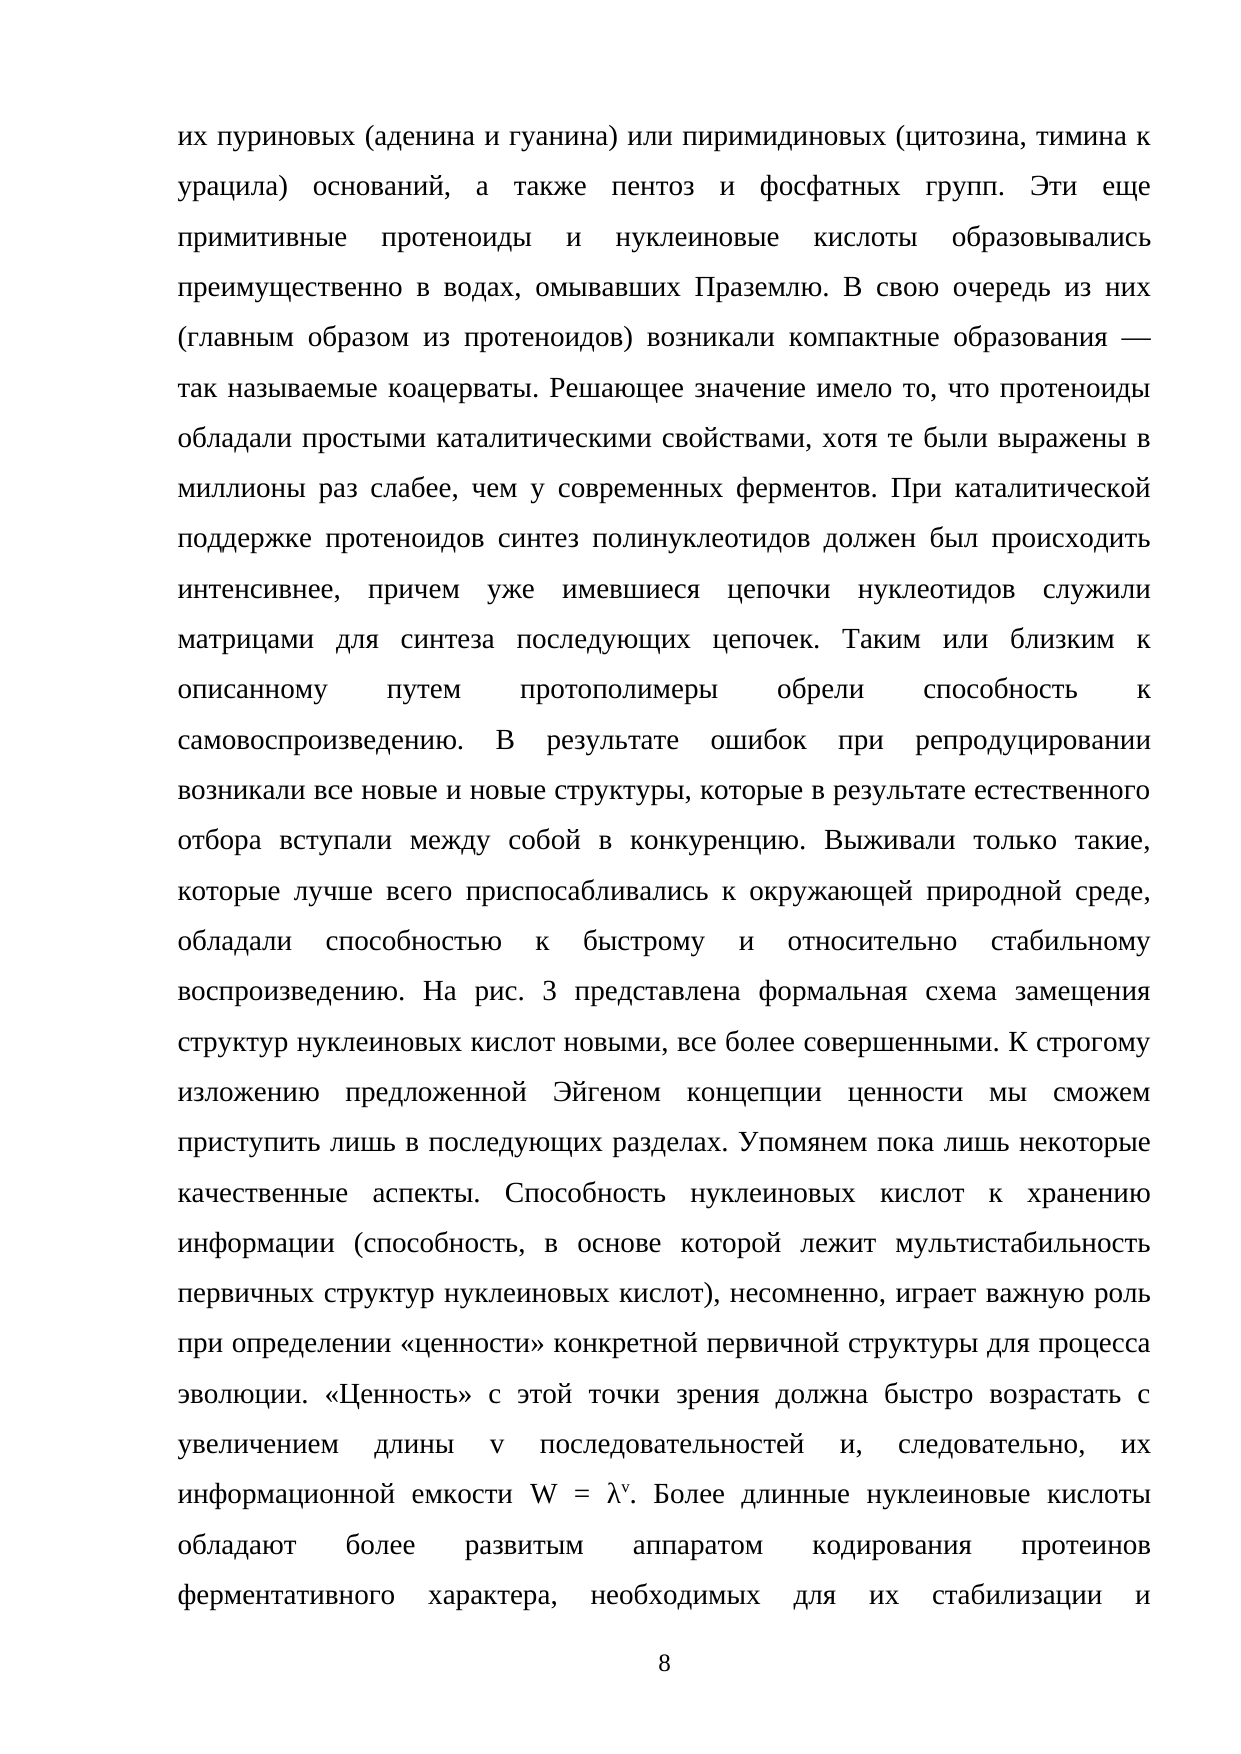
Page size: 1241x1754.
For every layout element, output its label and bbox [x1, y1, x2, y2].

text [177, 118, 1152, 1611]
